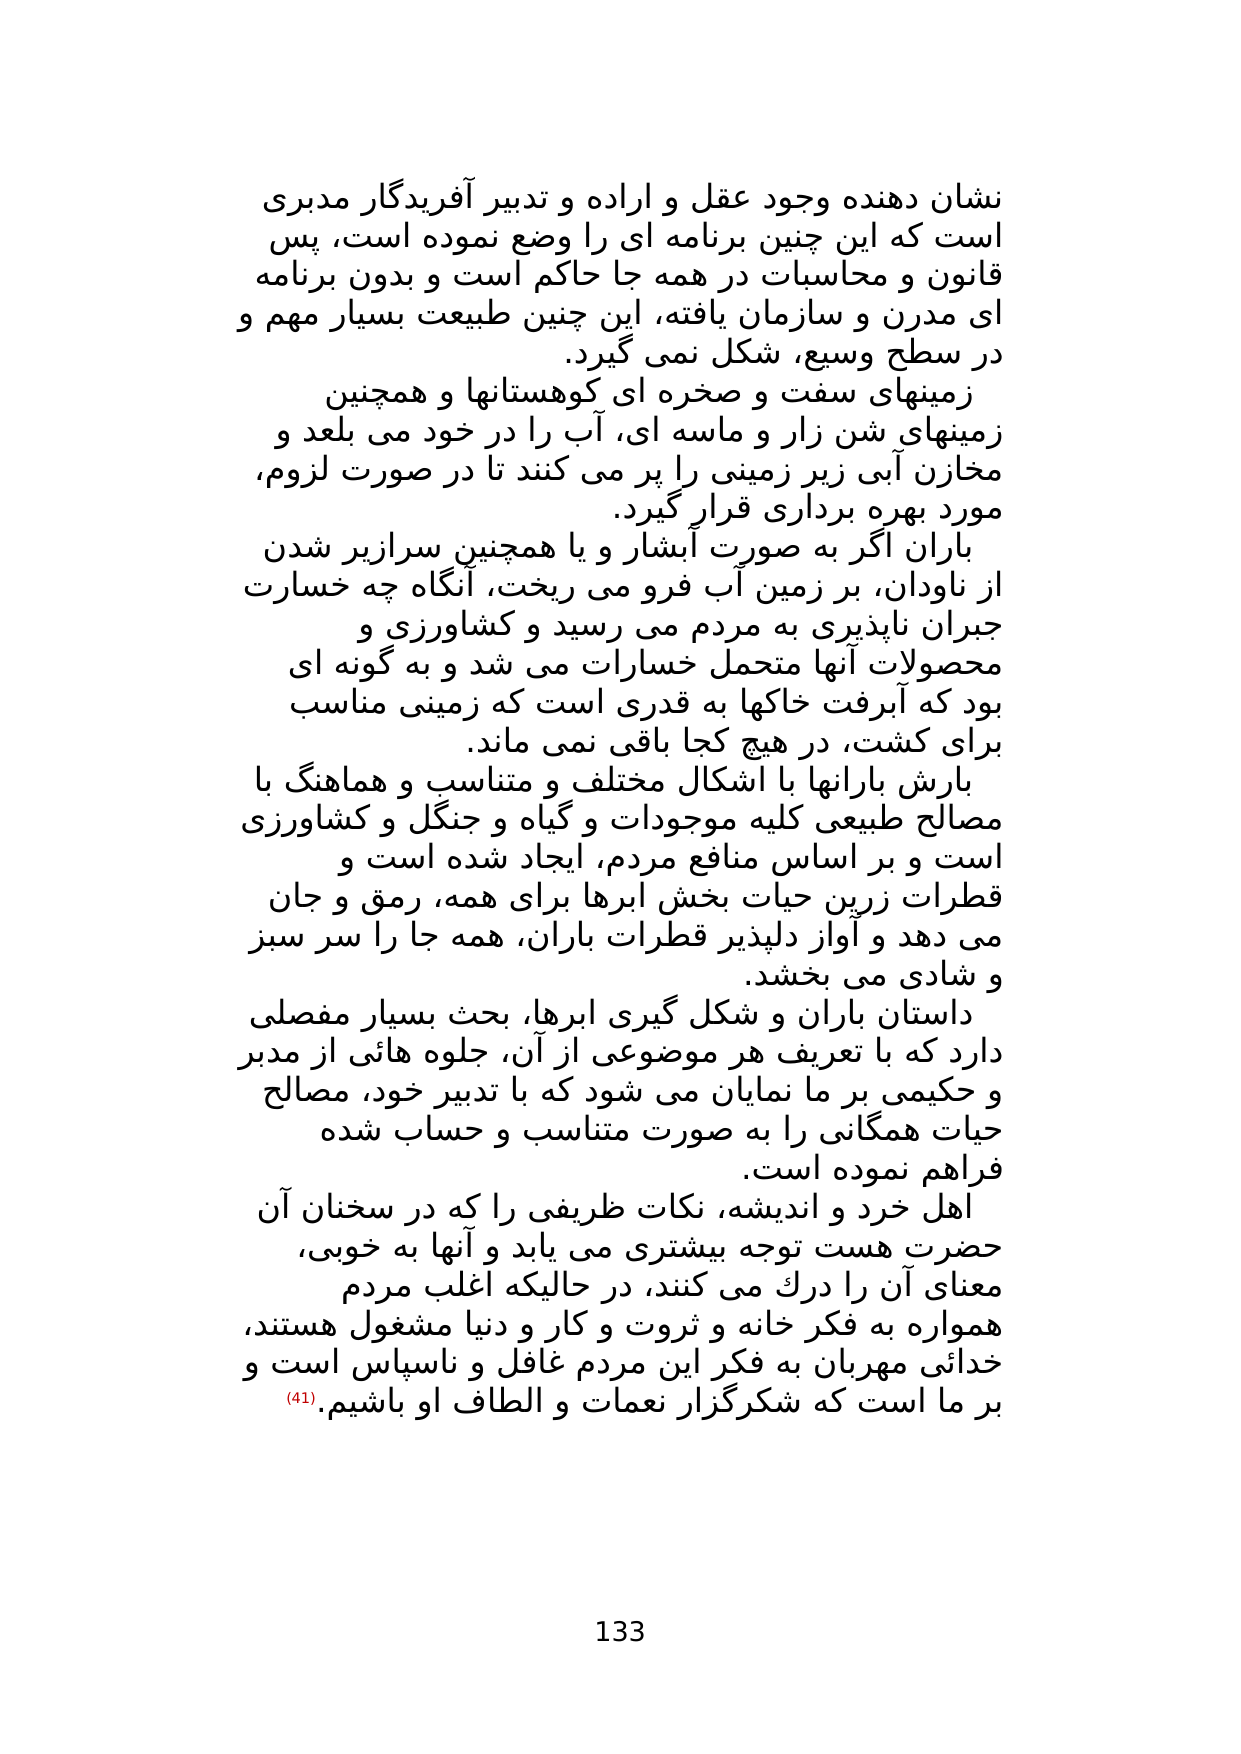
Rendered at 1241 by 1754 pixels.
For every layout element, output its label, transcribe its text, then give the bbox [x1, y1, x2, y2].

text زمينهاى سفت و صخره اى كوهستانها و همچنين زمينهاى شن زار و ماسه اى، آب را در خود مى بلعد و مخازن آبى زير زمينى را پر مى كنند تا در صورت لزوم، مورد بهره بردارى قرار گيرد. [236, 371, 1004, 527]
text باران اگر به صورت آبشار و يا همچنين سرازير شدن از ناودان، بر زمين آب فرو مى ريخت، آنگاه چه خسارت جبران ناپذيرى به مردم مى رسيد و كشاورزى و محصولات آنها متحمل خسارات مى شد و به گونه اى بود كه آبرفت خاكها به قدرى است كه زمينى مناسب براى كشت، در هيچ كجا باقى نمى ماند. [236, 527, 1004, 760]
text بارش بارانها با اشكال مختلف و متناسب و هماهنگ با مصالح طبيعى كليه موجودات و گياه و جنگل و كشاورزى است و بر اساس منافع مردم، ايجاد شده است و قطرات زرين حيات بخش ابرها براى همه، رمق و جان مى دهد و آواز دلپذير قطرات باران، همه جا را سر سبز و شادى مى بخشد. [236, 760, 1004, 993]
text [236, 177, 1004, 371]
text اهل خرد و انديشه، نكات ظريفى را كه در سخنان آن حضرت هست توجه بيشترى مى يابد و آنها به خوبى، معناى آن را درك مى كنند، در حاليكه اغلب مردم همواره به فكر خانه و ثروت و كار و دنيا مشغول هستند، خدائى مهربان به فكر اين مردم غافل و ناسپاس است و بر ما است كه شكرگزار نعمات و الطاف او باشيم.(41) [236, 1187, 1004, 1421]
text داستان باران و شكل گيرى ابرها، بحث بسيار مفصلى دارد كه با تعريف هر موضوعى از آن، جلوه هائى از مدبر و حكيمى بر ما نمايان مى شود كه با تدبير خود، مصالح حيات همگانى را به صورت متناسب و حساب شده فراهم نموده است. [236, 993, 1004, 1187]
